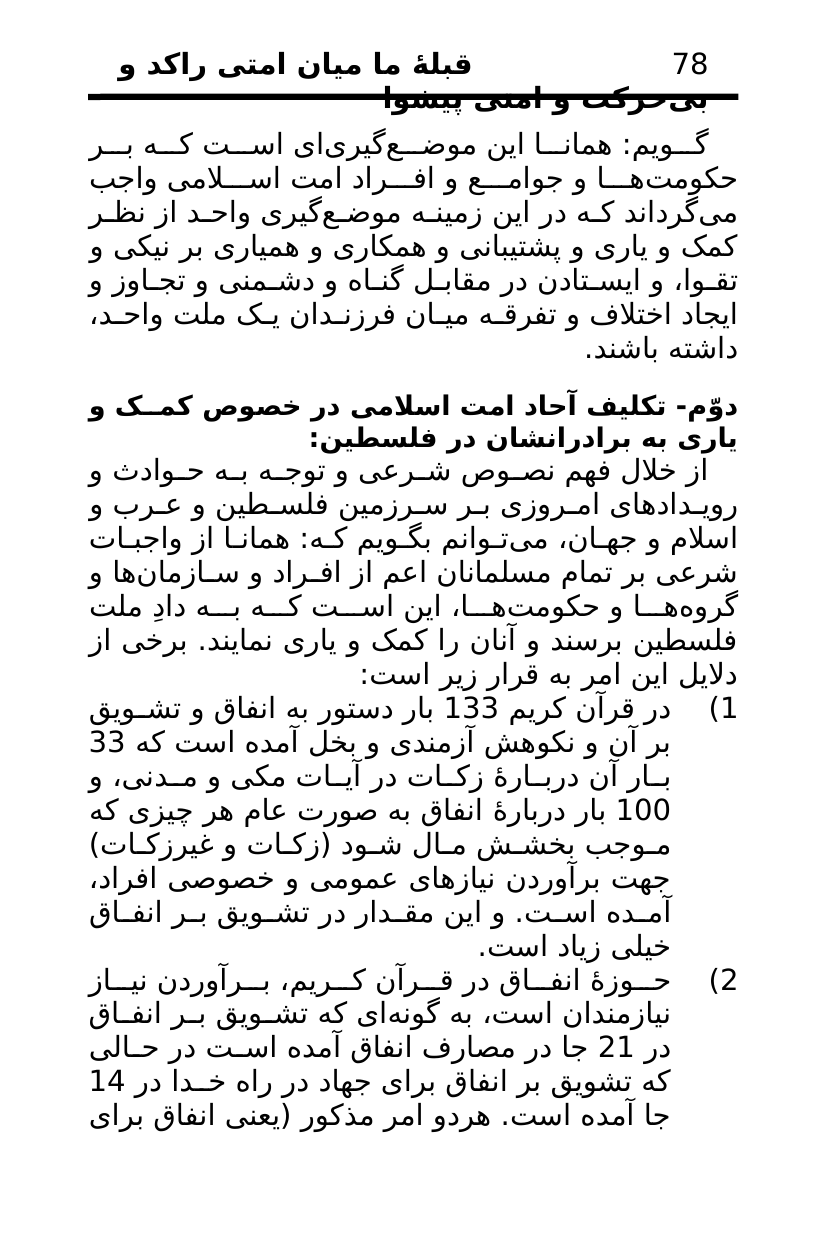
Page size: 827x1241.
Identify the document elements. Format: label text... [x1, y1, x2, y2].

text گویم: همانا این موضع‌گیری‌ای است که بر حکومت‌ها و جوامع و افراد امت اسلامی واجب می‌گرداند که در این زمینه موضع‌گیری واحد از نظر کمک و یاری و پشتیبانی و همکاری و همیاری بر نیکی و تقوا، و ایستادن در مقابل گناه و دشمنی و تجاوز و ایجاد اختلاف و تفرقه میان فرزندان یک ملت واحد، داشته باشند. [89, 128, 738, 365]
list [89, 963, 708, 1133]
list در قرآن کریم 133 بار دستور به انفاق و تشویق بر آن و نکوهش آزمندی و بخل آمده است که 33 بار آن دربارۀ زکات در آیات مکی و مدنی، و 100 بار دربارۀ انفاق به صورت عام هر چیزی که موجب بخشش مال شود (زکات و غیرزکات) جهت برآوردن نیازهای عمومی و خصوصی افراد، آمده است. و این مقدار در تشویق بر انفاق خیلی زیاد است. [89, 691, 708, 963]
text دوّم- تکلیف آحاد امت اسلامی در خصوص کمک و یاری به برادرانشان در فلسطین: [89, 390, 738, 453]
text از خلال فهم نصوص شرعی و توجه به حوادث و رویدادهای امروزی بر سرزمین فلسطین و عرب و اسلام و جهان، می‌توانم بگویم که: همانا از واجبات شرعی بر تمام مسلمانان اعم از افراد و سازمان‌ها و گروه‌ها و حکومت‌ها، این است که به دادِ ملت فلسطین برسند و آنان را کمک و یاری نمایند. برخی از دلایل این امر به قرار زیر است: [89, 453, 738, 691]
